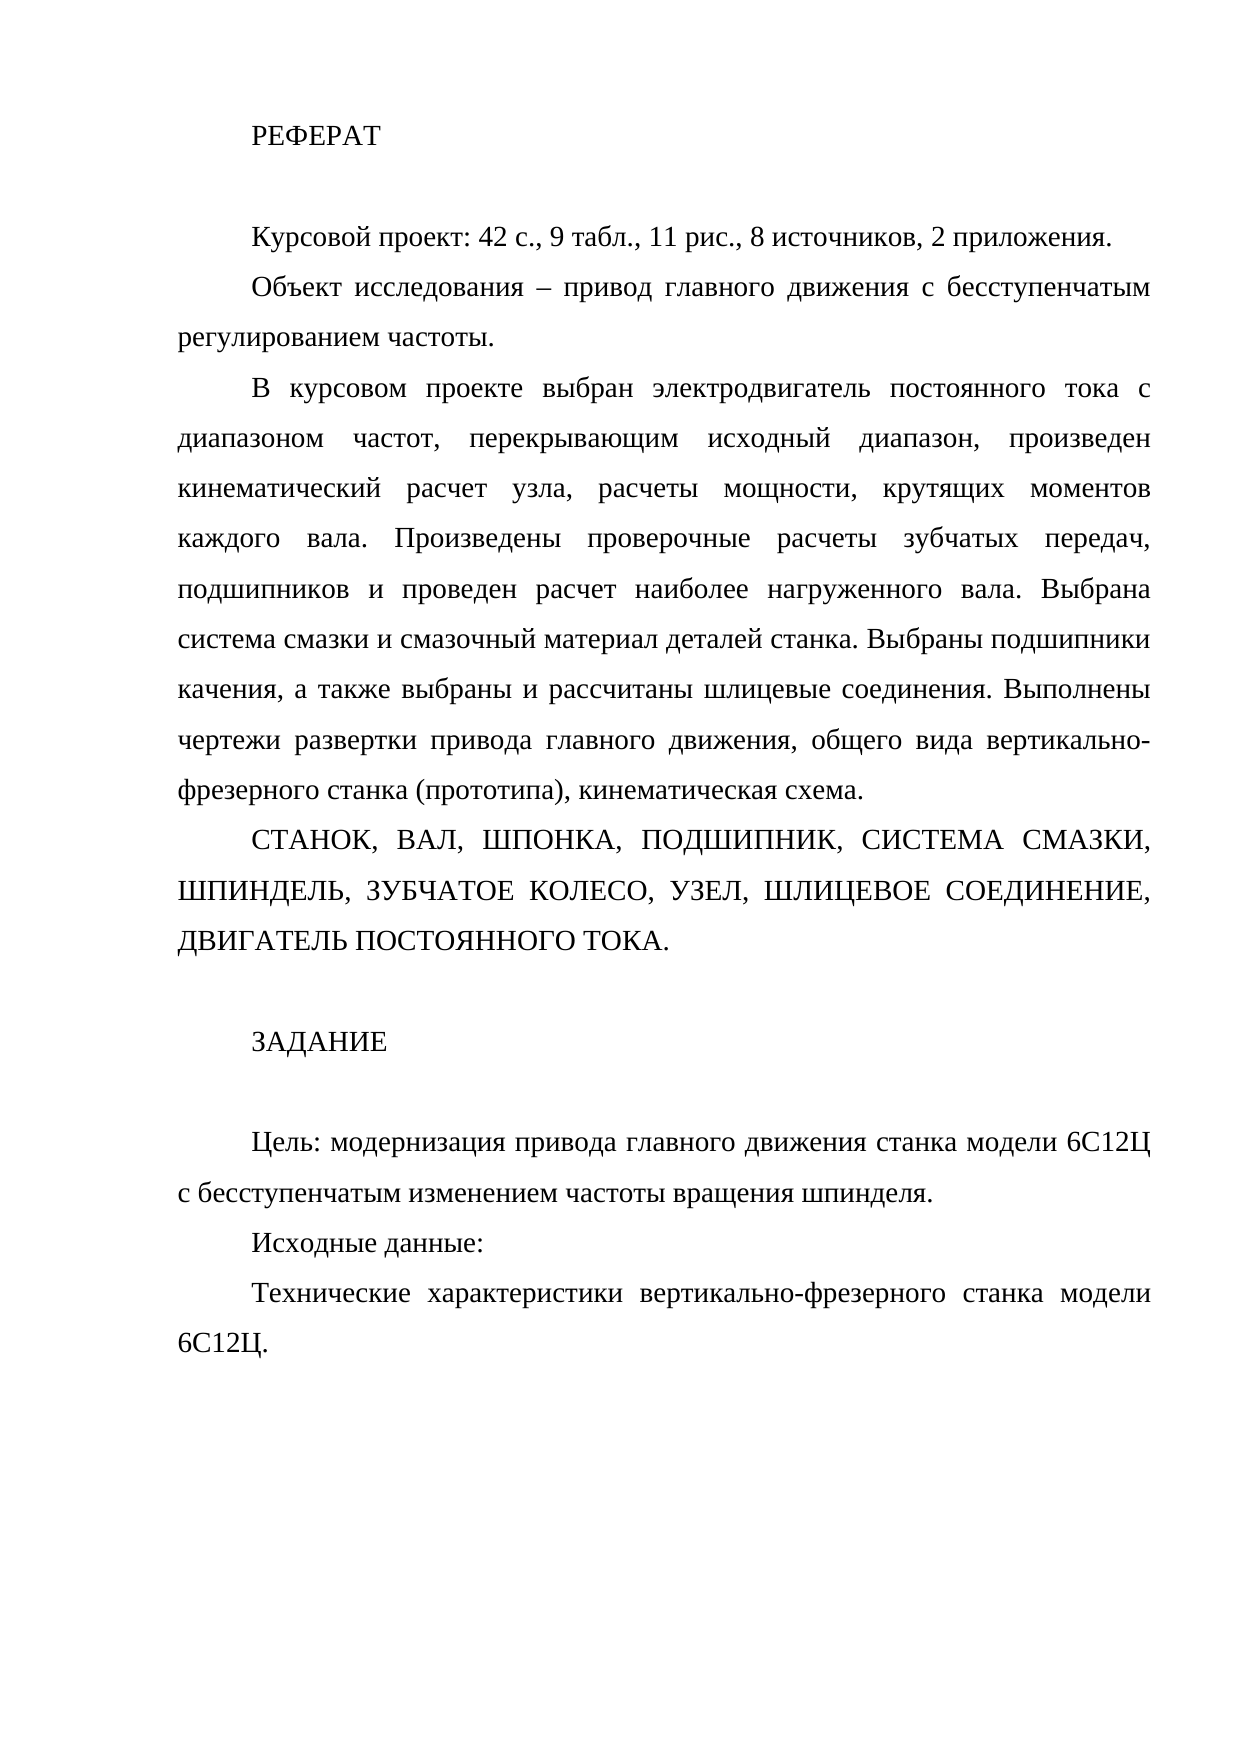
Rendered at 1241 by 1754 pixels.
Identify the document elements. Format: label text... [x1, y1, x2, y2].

text В курсовом проекте выбран электродвигатель постоянного тока с диапазоном частот, перекрывающим исходный диапазон, произведен кинематический расчет узла, расчеты мощности, крутящих моментов каждого вала. Произведены проверочные расчеты зубчатых передач, подшипников и проведен расчет наиболее нагруженного вала. Выбрана система смазки и смазочный материал деталей станка. Выбраны подшипники качения, а также выбраны и рассчитаны шлицевые соединения. Выполнены чертежи развертки привода главного движения, общего вида вертикально-фрезерного станка (прототипа), кинематическая схема. [177, 370, 1152, 806]
text СТАНОК, ВАЛ, ШПОНКА, ПОДШИПНИК, СИСТЕМА СМАЗКИ, ШПИНДЕЛЬ, ЗУБЧАТОЕ КОЛЕСО, УЗЕЛ, ШЛИЦЕВОЕ СОЕДИНЕНИЕ, ДВИГАТЕЛЬ ПОСТОЯННОГО ТОКА. [177, 822, 1152, 957]
text Курсовой проект: 42 с., 9 табл., 11 рис., 8 источников, 2 приложения. [177, 219, 1152, 252]
subtitle РЕФЕРАТ [177, 118, 1152, 152]
text Объект исследования – привод главного движения с бесступенчатым регулированием частоты. [177, 269, 1152, 353]
text ЗАДАНИЕ [177, 1024, 1152, 1057]
text Технические характеристики вертикально-фрезерного станка модели 6С12Ц. [177, 1275, 1152, 1359]
text Исходные данные: [177, 1225, 1152, 1258]
text Цель: модернизация привода главного движения станка модели 6С12Ц с бесступенчатым изменением частоты вращения шпинделя. [177, 1124, 1152, 1208]
